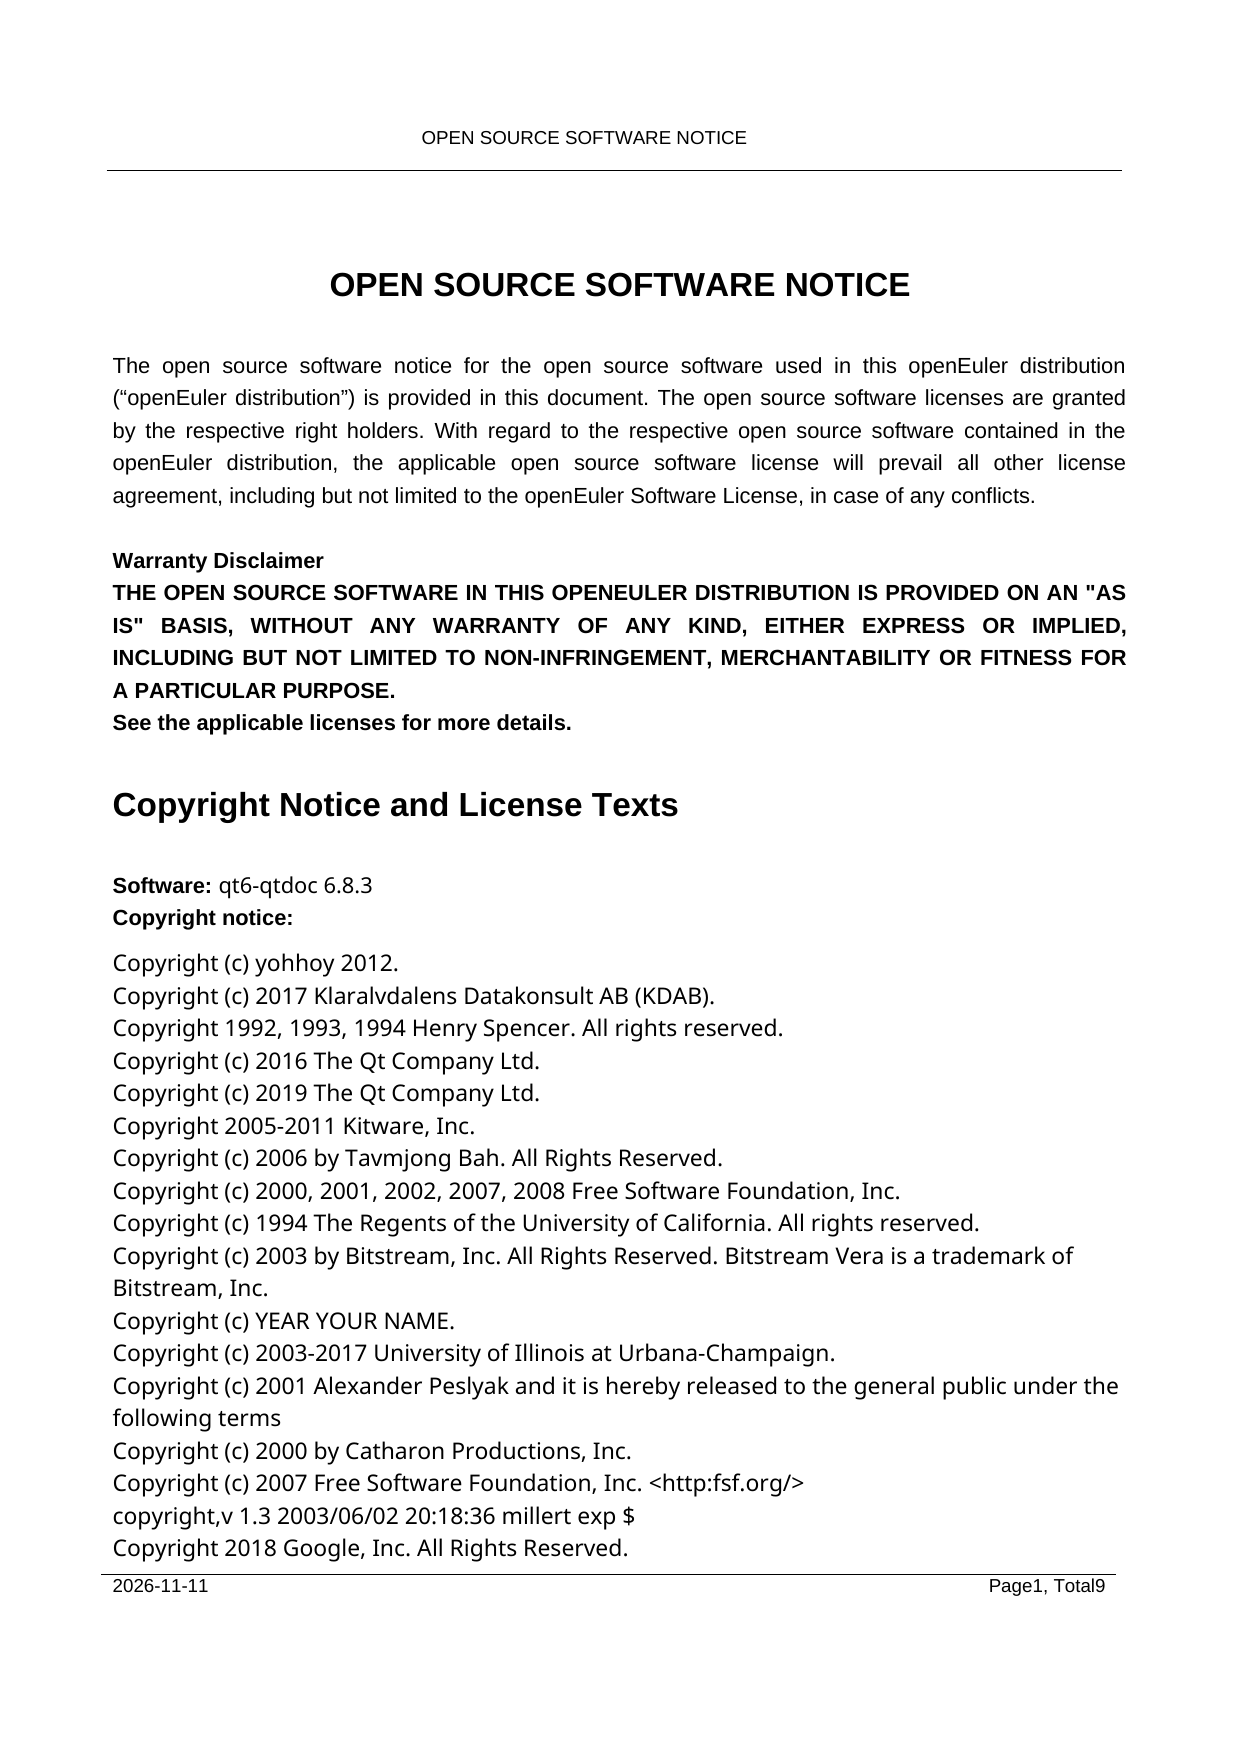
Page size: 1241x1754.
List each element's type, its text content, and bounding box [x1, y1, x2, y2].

title Software: qt6-qtdoc 6.8.3 [112, 869, 1128, 901]
text The open source software notice for the open source software used in this openEuler distribution (“openEuler distribution”) is provided in this document. The open source software licenses are granted by the respective right holders. With regard to the respective open source software contained in the openEuler distribution, the applicable open source software license will prevail all other license agreement, including but not limited to the openEuler Software License, in case of any conflicts. [112, 349, 1128, 511]
text OPEN SOURCE SOFTWARE NOTICE [112, 251, 1128, 316]
text Copyright notice: [112, 901, 1128, 934]
text Warranty Disclaimer [112, 544, 1128, 576]
text THE OPEN SOURCE SOFTWARE IN THIS OPENEULER DISTRIBUTION IS PROVIDED ON AN "AS IS" BASIS, WITHOUT ANY WARRANTY OF ANY KIND, EITHER EXPRESS OR IMPLIED, INCLUDING BUT NOT LIMITED TO NON-INFRINGEMENT, MERCHANTABILITY OR FITNESS FOR A PARTICULAR PURPOSE. See the applicable licenses for more details. [112, 576, 1128, 739]
text Copyright Notice and License Texts [112, 771, 1128, 836]
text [112, 947, 1128, 1564]
